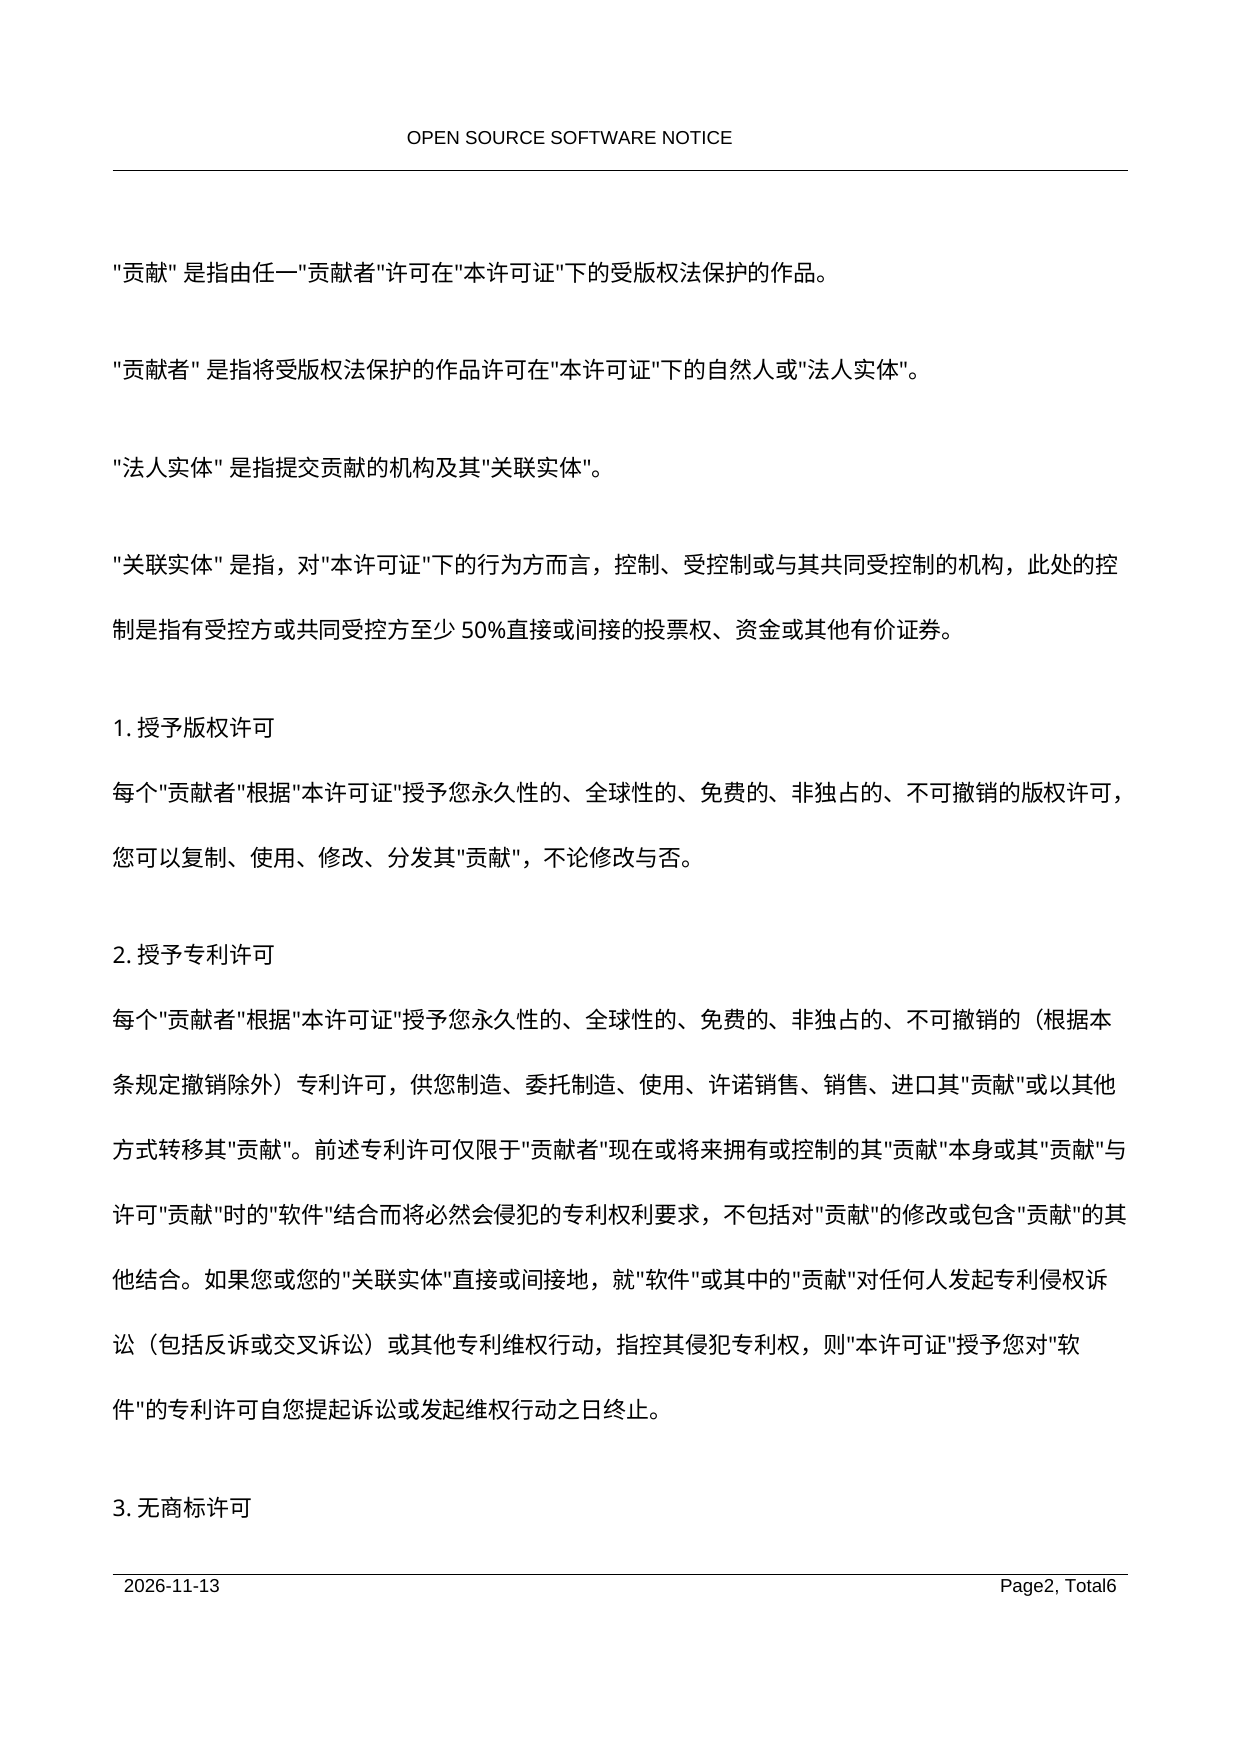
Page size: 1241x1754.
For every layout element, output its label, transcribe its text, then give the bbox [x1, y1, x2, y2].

text 每个"贡献者"根据"本许可证"授予您永久性的、全球性的、免费的、非独占的、不可撤销的版权许可，您可以复制、使用、修改、分发其"贡献"，不论修改与否。 [112, 759, 1128, 889]
text "关联实体" 是指，对"本许可证"下的行为方而言，控制、受控制或与其共同受控制的机构，此处的控制是指有受控方或共同受控方至少50%直接或间接的投票权、资金或其他有价证券。 [112, 531, 1128, 661]
text 3. 无商标许可 [112, 1474, 1128, 1539]
text "贡献" 是指由任一"贡献者"许可在"本许可证"下的受版权法保护的作品。 [112, 239, 1128, 304]
text "贡献者" 是指将受版权法保护的作品许可在"本许可证"下的自然人或"法人实体"。 [112, 336, 1128, 401]
text 每个"贡献者"根据"本许可证"授予您永久性的、全球性的、免费的、非独占的、不可撤销的（根据本条规定撤销除外）专利许可，供您制造、委托制造、使用、许诺销售、销售、进口其"贡献"或以其他方式转移其"贡献"。前述专利许可仅限于"贡献者"现在或将来拥有或控制的其"贡献"本身或其"贡献"与许可"贡献"时的"软件"结合而将必然会侵犯的专利权利要求，不包括对"贡献"的修改或包含"贡献"的其他结合。如果您或您的"关联实体"直接或间接地，就"软件"或其中的"贡献"对任何人发起专利侵权诉讼（包括反诉或交叉诉讼）或其他专利维权行动，指控其侵犯专利权，则"本许可证"授予您对"软件"的专利许可自您提起诉讼或发起维权行动之日终止。 [112, 986, 1128, 1441]
text 1. 授予版权许可 [112, 694, 1128, 759]
text 2. 授予专利许可 [112, 921, 1128, 986]
text "法人实体" 是指提交贡献的机构及其"关联实体"。 [112, 434, 1128, 499]
